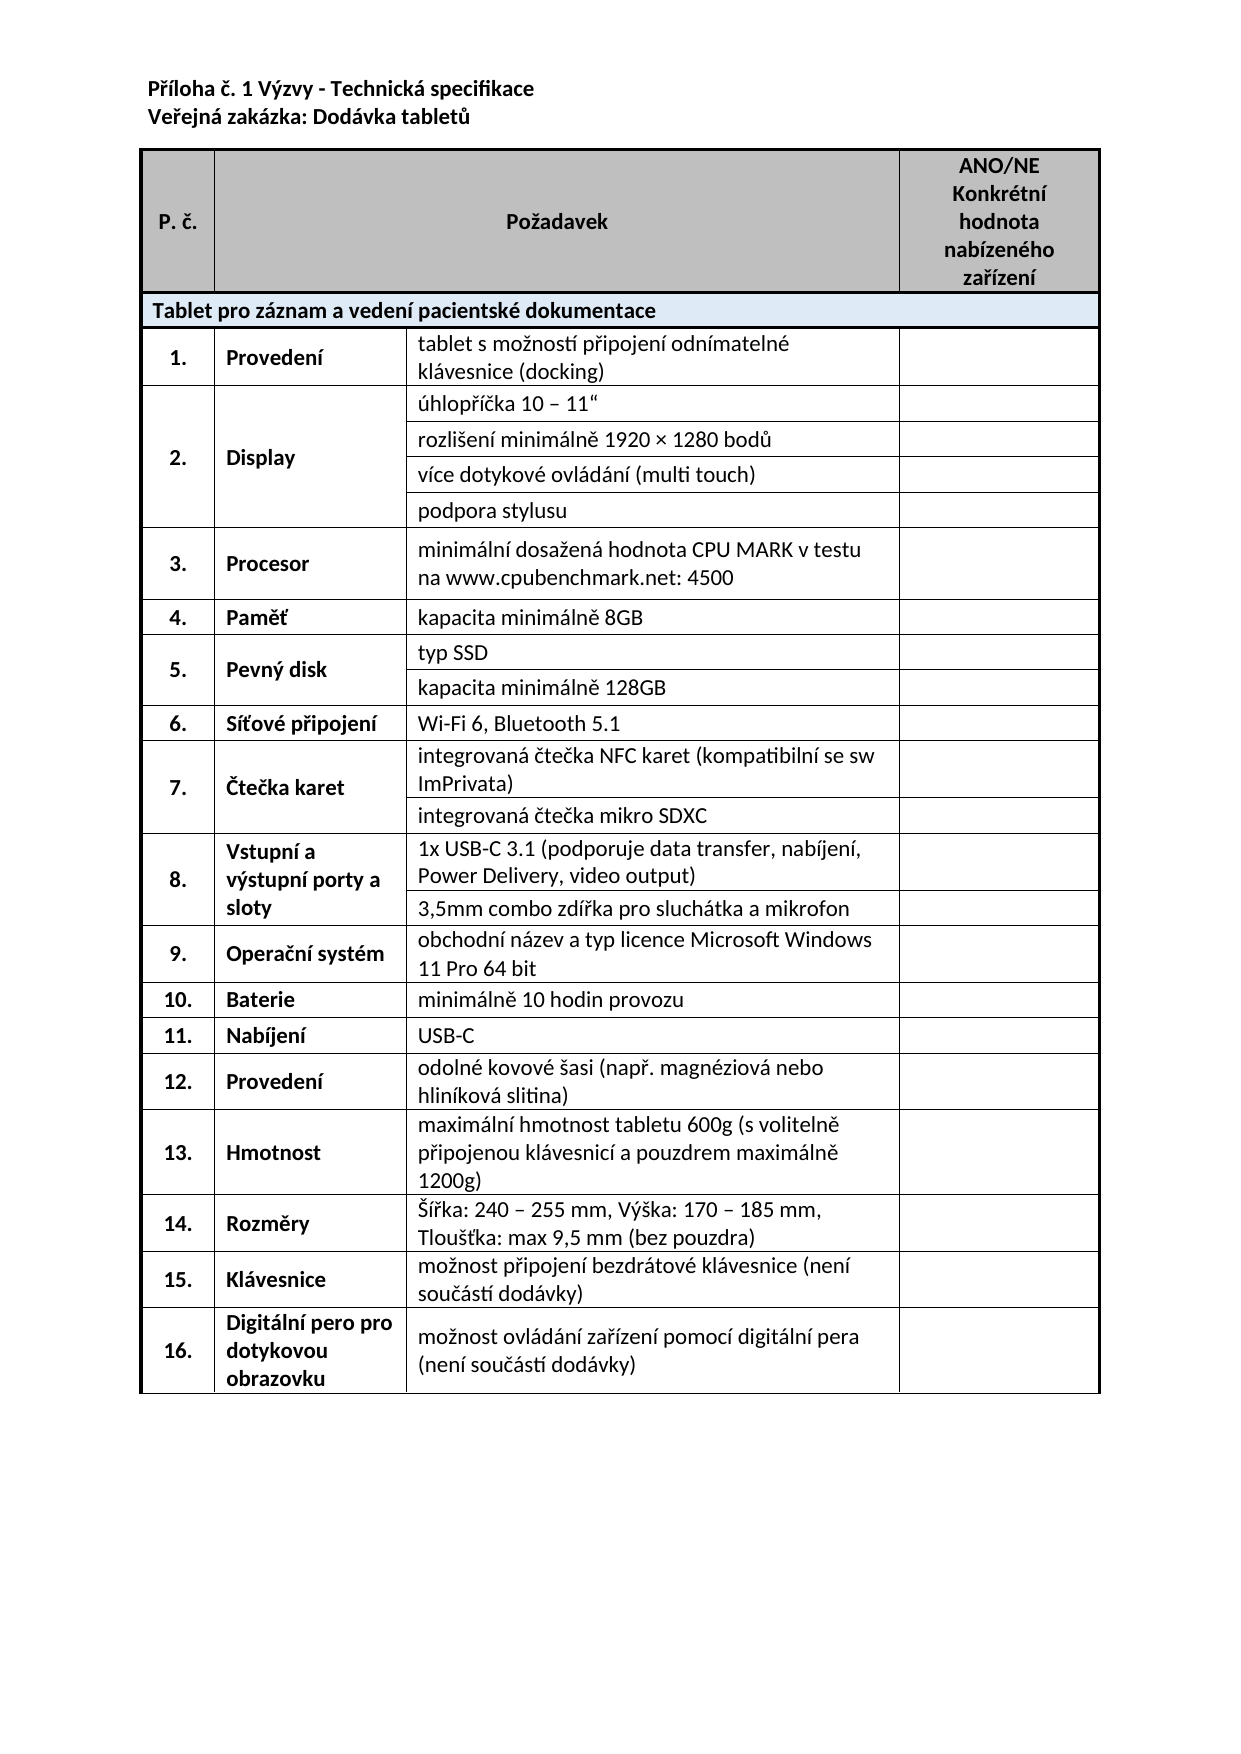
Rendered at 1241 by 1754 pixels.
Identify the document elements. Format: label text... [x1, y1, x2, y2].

table_cell rozlišení minimálně 1920 × 1280 bodů [407, 422, 899, 456]
table_header P. č. [143, 151, 214, 291]
table_cell Rozměry [215, 1195, 406, 1251]
table_cell [900, 600, 1098, 634]
table_header ANO/NE Konkrétní hodnota nabízeného zařízení [900, 151, 1098, 291]
table_cell Vstupní a výstupní porty a sloty [215, 834, 406, 925]
table_cell [900, 1110, 1098, 1194]
table_cell [900, 635, 1098, 669]
table_cell Digitální pero pro dotykovou obrazovku [215, 1308, 406, 1392]
table_cell [900, 834, 1098, 890]
table_cell 16. [143, 1308, 214, 1392]
table_header Požadavek [215, 151, 899, 291]
table_cell 3. [143, 528, 214, 598]
table_cell [900, 528, 1098, 598]
table_cell [900, 422, 1098, 456]
table_cell 8. [143, 834, 214, 925]
table_cell Klávesnice [215, 1252, 406, 1307]
table_cell minimálně 10 hodin provozu [407, 983, 899, 1017]
table_cell 1x USB-C 3.1 (podporuje data transfer, nabíjení, Power Delivery, video output) [407, 834, 899, 890]
table_cell integrovaná čtečka NFC karet (kompatibilní se sw ImPrivata) [407, 741, 899, 797]
table_cell [900, 1054, 1098, 1109]
table_cell [900, 983, 1098, 1017]
table_cell [900, 457, 1098, 492]
table_cell 6. [143, 706, 214, 740]
table_cell 1. [143, 329, 214, 385]
table_cell Hmotnost [215, 1110, 406, 1194]
table_cell Baterie [215, 983, 406, 1017]
table_cell podpora stylusu [407, 493, 899, 527]
table_cell [900, 1308, 1098, 1392]
table_cell Tablet pro záznam a vedení pacientské dokumentace [143, 294, 1098, 326]
table_cell více dotykové ovládání (multi touch) [407, 457, 899, 492]
table_cell 3,5mm combo zdířka pro sluchátka a mikrofon [407, 891, 899, 925]
table_cell USB-C [407, 1018, 899, 1052]
table_cell integrovaná čtečka mikro SDXC [407, 798, 899, 833]
table_cell typ SSD [407, 635, 899, 669]
table_cell tablet s možností připojení odnímatelné klávesnice (docking) [407, 329, 899, 385]
table_cell kapacita minimálně 8GB [407, 600, 899, 634]
table_cell 7. [143, 741, 214, 833]
table_cell [900, 798, 1098, 833]
table_cell 12. [143, 1054, 214, 1109]
table_cell Paměť [215, 600, 406, 634]
table_cell odolné kovové šasi (např. magnéziová nebo hliníková slitina) [407, 1054, 899, 1109]
table_cell [900, 386, 1098, 421]
table_cell [900, 493, 1098, 527]
table_cell 9. [143, 926, 214, 982]
table_cell [900, 670, 1098, 705]
table_cell [900, 706, 1098, 740]
table_cell Síťové připojení [215, 706, 406, 740]
table_cell 15. [143, 1252, 214, 1307]
table_cell maximální hmotnost tabletu 600g (s volitelně připojenou klávesnicí a pouzdrem maximálně 1200g) [407, 1110, 899, 1194]
table_cell [900, 1195, 1098, 1251]
table_cell Wi-Fi 6, Bluetooth 5.1 [407, 706, 899, 740]
table_cell 14. [143, 1195, 214, 1251]
table_cell Operační systém [215, 926, 406, 982]
table_cell [900, 891, 1098, 925]
table_cell obchodní název a typ licence Microsoft Windows 11 Pro 64 bit [407, 926, 899, 982]
table_cell možnost ovládání zařízení pomocí digitální pera (není součástí dodávky) [407, 1308, 899, 1392]
table_cell 4. [143, 600, 214, 634]
table_cell Provedení [215, 1054, 406, 1109]
table_cell Nabíjení [215, 1018, 406, 1052]
table_cell 2. [143, 386, 214, 527]
table_cell [900, 741, 1098, 797]
table_cell Display [215, 386, 406, 527]
table_cell 13. [143, 1110, 214, 1194]
table_cell Čtečka karet [215, 741, 406, 833]
table_cell možnost připojení bezdrátové klávesnice (není součástí dodávky) [407, 1252, 899, 1307]
table_cell Provedení [215, 329, 406, 385]
table_cell [900, 926, 1098, 982]
table_cell 11. [143, 1018, 214, 1052]
table_cell [900, 329, 1098, 385]
table_cell Pevný disk [215, 635, 406, 705]
table_cell [900, 1018, 1098, 1052]
table_cell 10. [143, 983, 214, 1017]
table_cell [900, 1252, 1098, 1307]
table_cell 5. [143, 635, 214, 705]
table_cell kapacita minimálně 128GB [407, 670, 899, 705]
table_cell Šířka: 240 – 255 mm, Výška: 170 – 185 mm, Tloušťka: max 9,5 mm (bez pouzdra) [407, 1195, 899, 1251]
table_cell minimální dosažená hodnota CPU MARK v testu na www.cpubenchmark.net: 4500 [407, 528, 899, 598]
table_cell Procesor [215, 528, 406, 598]
table_cell úhlopříčka 10 – 11“ [407, 386, 899, 421]
